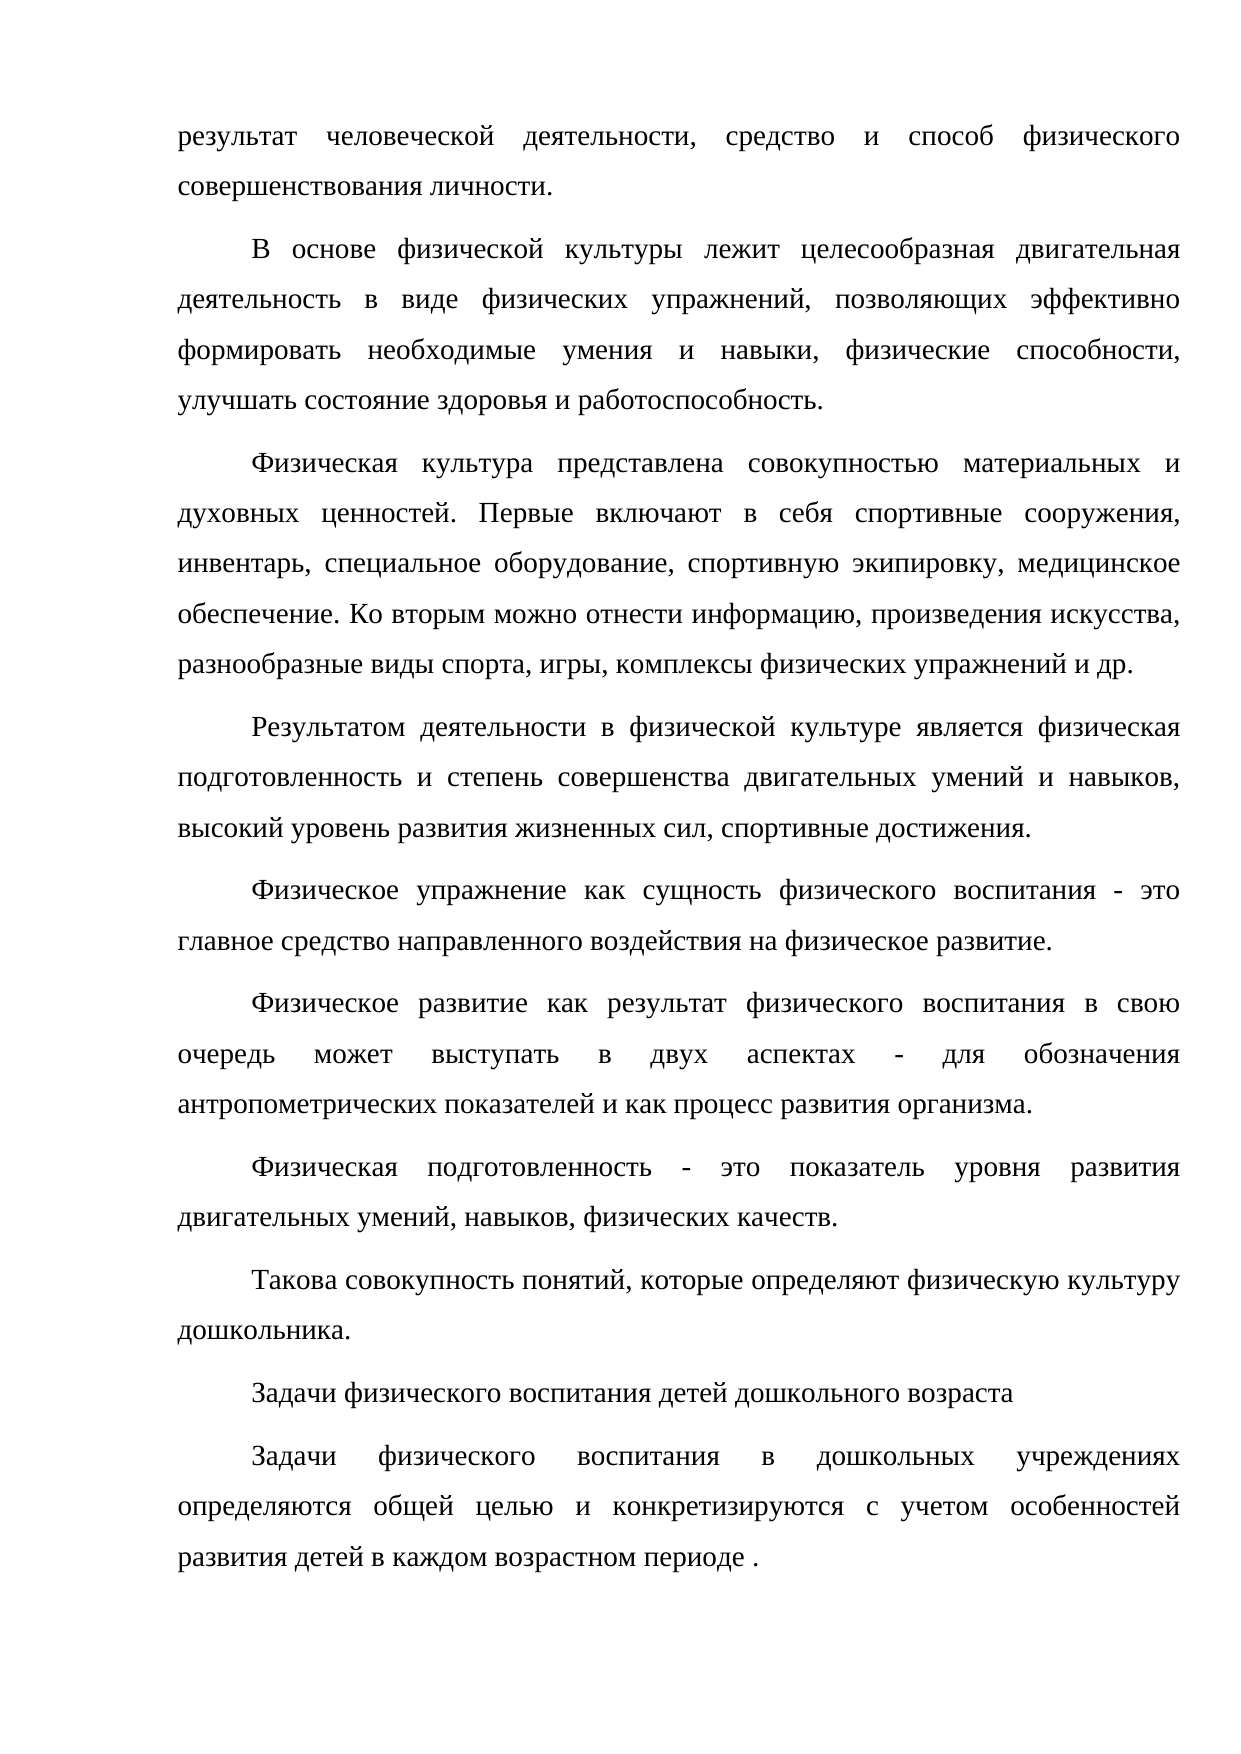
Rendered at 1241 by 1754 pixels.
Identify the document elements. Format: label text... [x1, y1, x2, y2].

text Физическая культура представлена совокупностью материальных и духовных ценностей. Первые включают в себя спортивные сооружения, инвентарь, специальное оборудование, спортивную экипировку, медицинское обеспечение. Ко вторым можно отнести информацию, произведения искусства, разнообразные виды спорта, игры, комплексы физических упражнений и др. [177, 445, 1181, 680]
text Задачи физического воспитания в дошкольных учреждениях определяются общей целью и конкретизируются с учетом особенностей развития детей в каждом возрастном периоде . [177, 1438, 1181, 1572]
text В основе физической культуры лежит целесообразная двигательная деятельность в виде физических упражнений, позволяющих эффективно формировать необходимые умения и навыки, физические способности, улучшать состояние здоровья и работоспособность. [177, 231, 1181, 416]
text Задачи физического воспитания детей дошкольного возраста [177, 1375, 1181, 1409]
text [177, 118, 1181, 202]
text Такова совокупность понятий, которые определяют физическую культуру дошкольника. [177, 1262, 1181, 1346]
text Физическое упражнение как сущность физического воспитания - это главное средство направленного воздействия на физическое развитие. [177, 872, 1181, 956]
text Физическая подготовленность - это показатель уровня развития двигательных умений, навыков, физических качеств. [177, 1149, 1181, 1233]
text Результатом деятельности в физической культуре является физическая подготовленность и степень совершенства двигательных умений и навыков, высокий уровень развития жизненных сил, спортивные достижения. [177, 709, 1181, 843]
text Физическое развитие как результат физического воспитания в свою очередь может выступать в двух аспектах - для обозначения антропометрических показателей и как процесс развития организма. [177, 986, 1181, 1120]
